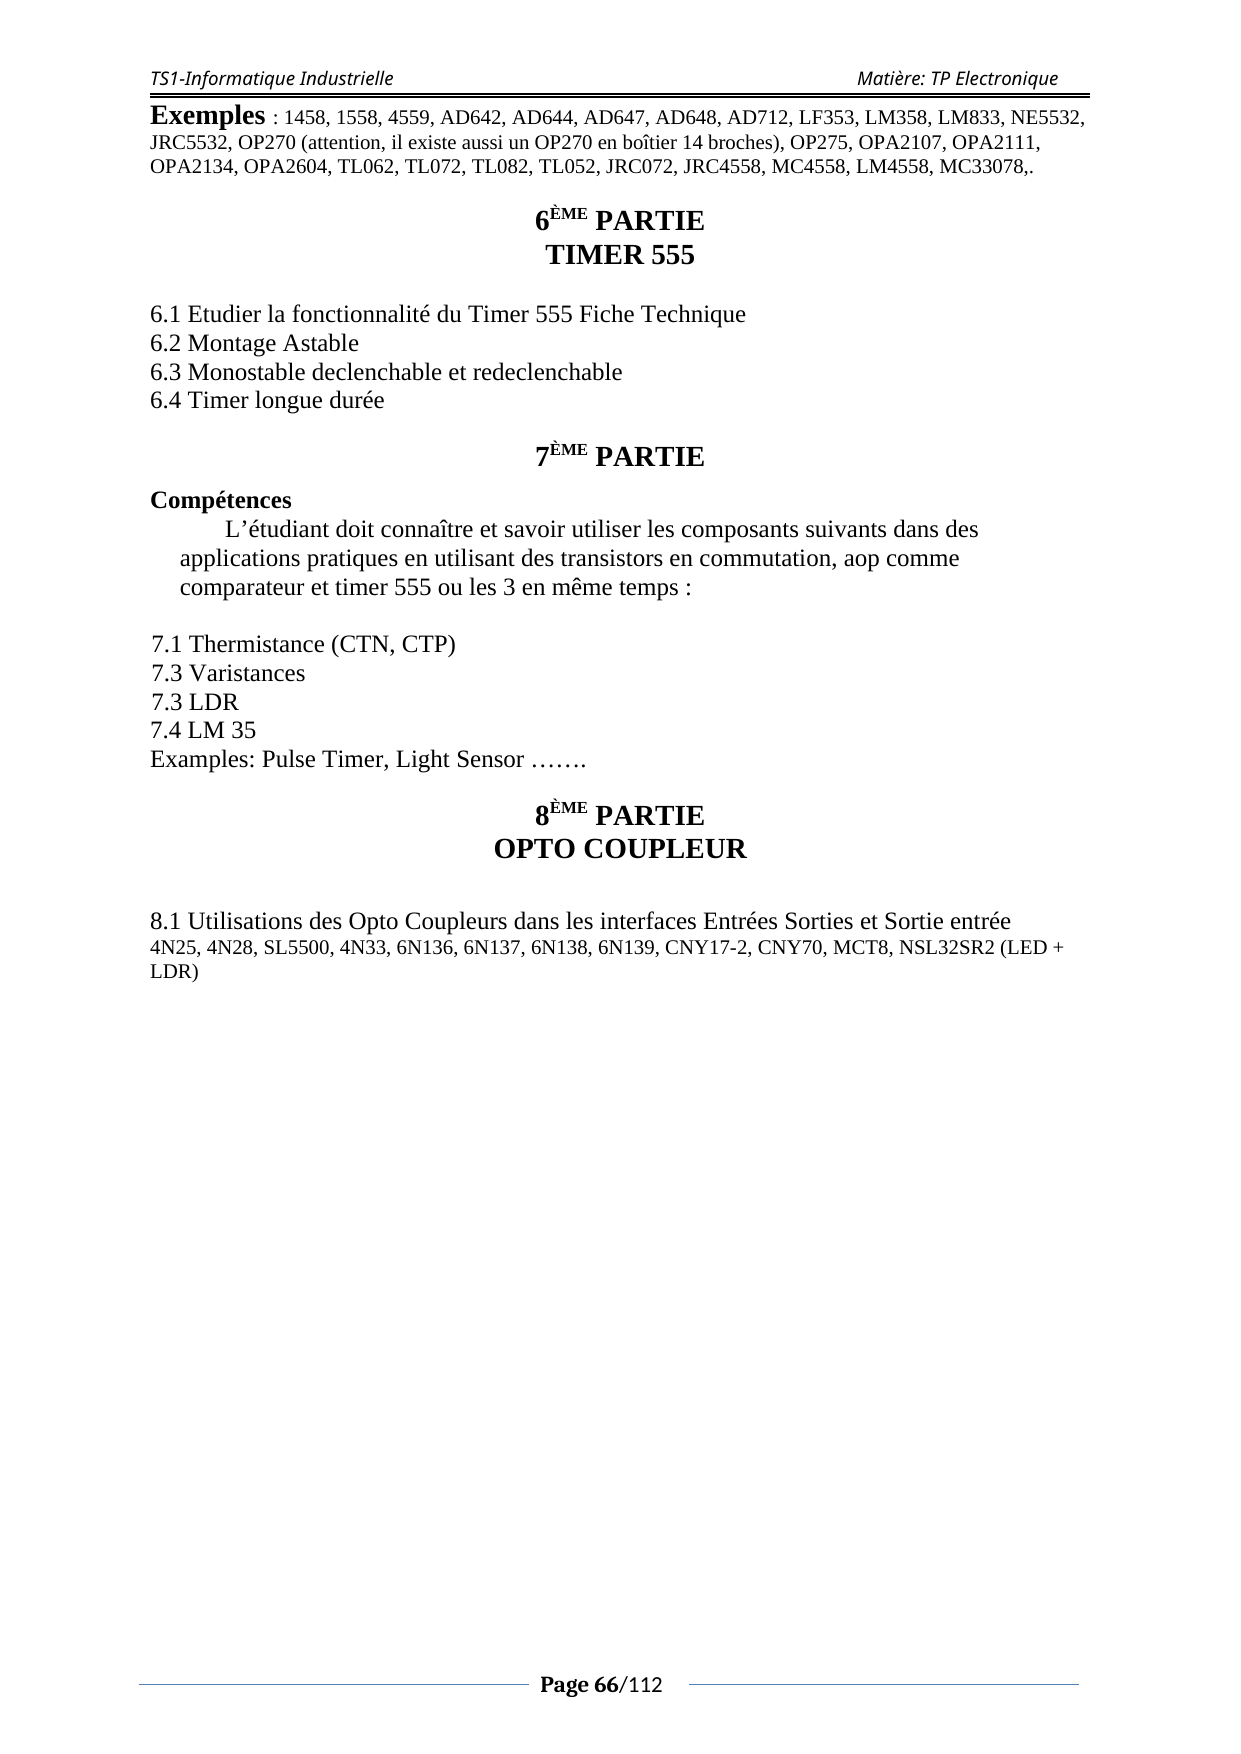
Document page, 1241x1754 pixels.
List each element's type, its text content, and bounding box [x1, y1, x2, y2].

title Timer 555 [150, 237, 1090, 271]
text 6.2 Montage Astable [150, 328, 1090, 357]
title 8ème partie [150, 798, 1090, 831]
text 6.4 Timer longue durée [150, 386, 1090, 414]
text 6.3 Monostable declenchable et redeclenchable [150, 357, 1090, 386]
text L’étudiant doit connaître et savoir utiliser les composants suivants dans des applications pratiques en utilisant des transistors en commutation, aop comme comparateur et timer 555 ou les 3 en même temps : [179, 514, 1090, 600]
text Exemples : 1458, 1558, 4559, AD642, AD644, AD647, AD648, AD712, LF353, LM358, LM833, NE5532, JRC5532, OP270 (attention, il existe aussi un OP270 en boîtier 14 broches), OP275, OPA2107, OPA2111, OPA2134, OPA2604, TL062, TL072, TL082, TL052, JRC072, JRC4558, MC4558, LM4558, MC33078,. [150, 98, 1090, 178]
text Examples: Pulse Timer, Light Sensor ……. [150, 744, 1090, 773]
text 8.1 Utilisations des Opto Coupleurs dans les interfaces Entrées Sorties et Sortie entrée [150, 906, 1090, 935]
text 7.3 LDR [151, 687, 1090, 715]
text 7.1 Thermistance (CTN, CTP) [151, 629, 1090, 658]
text 7.4 LM 35 [150, 715, 1090, 744]
text 6.1 Etudier la fonctionnalité du Timer 555 Fiche Technique [150, 299, 1090, 328]
subtitle Compétences [150, 485, 1090, 514]
list Varistances [151, 658, 1090, 687]
title 7ème partie [150, 439, 1090, 473]
text 4N25, 4N28, SL5500, 4N33, 6N136, 6N137, 6N138, 6N139, CNY17-2, CNY70, MCT8, NSL32SR2 (LED + LDR) [150, 935, 1090, 983]
title 6ème partie [150, 203, 1090, 237]
title Opto Coupleur [150, 831, 1090, 865]
